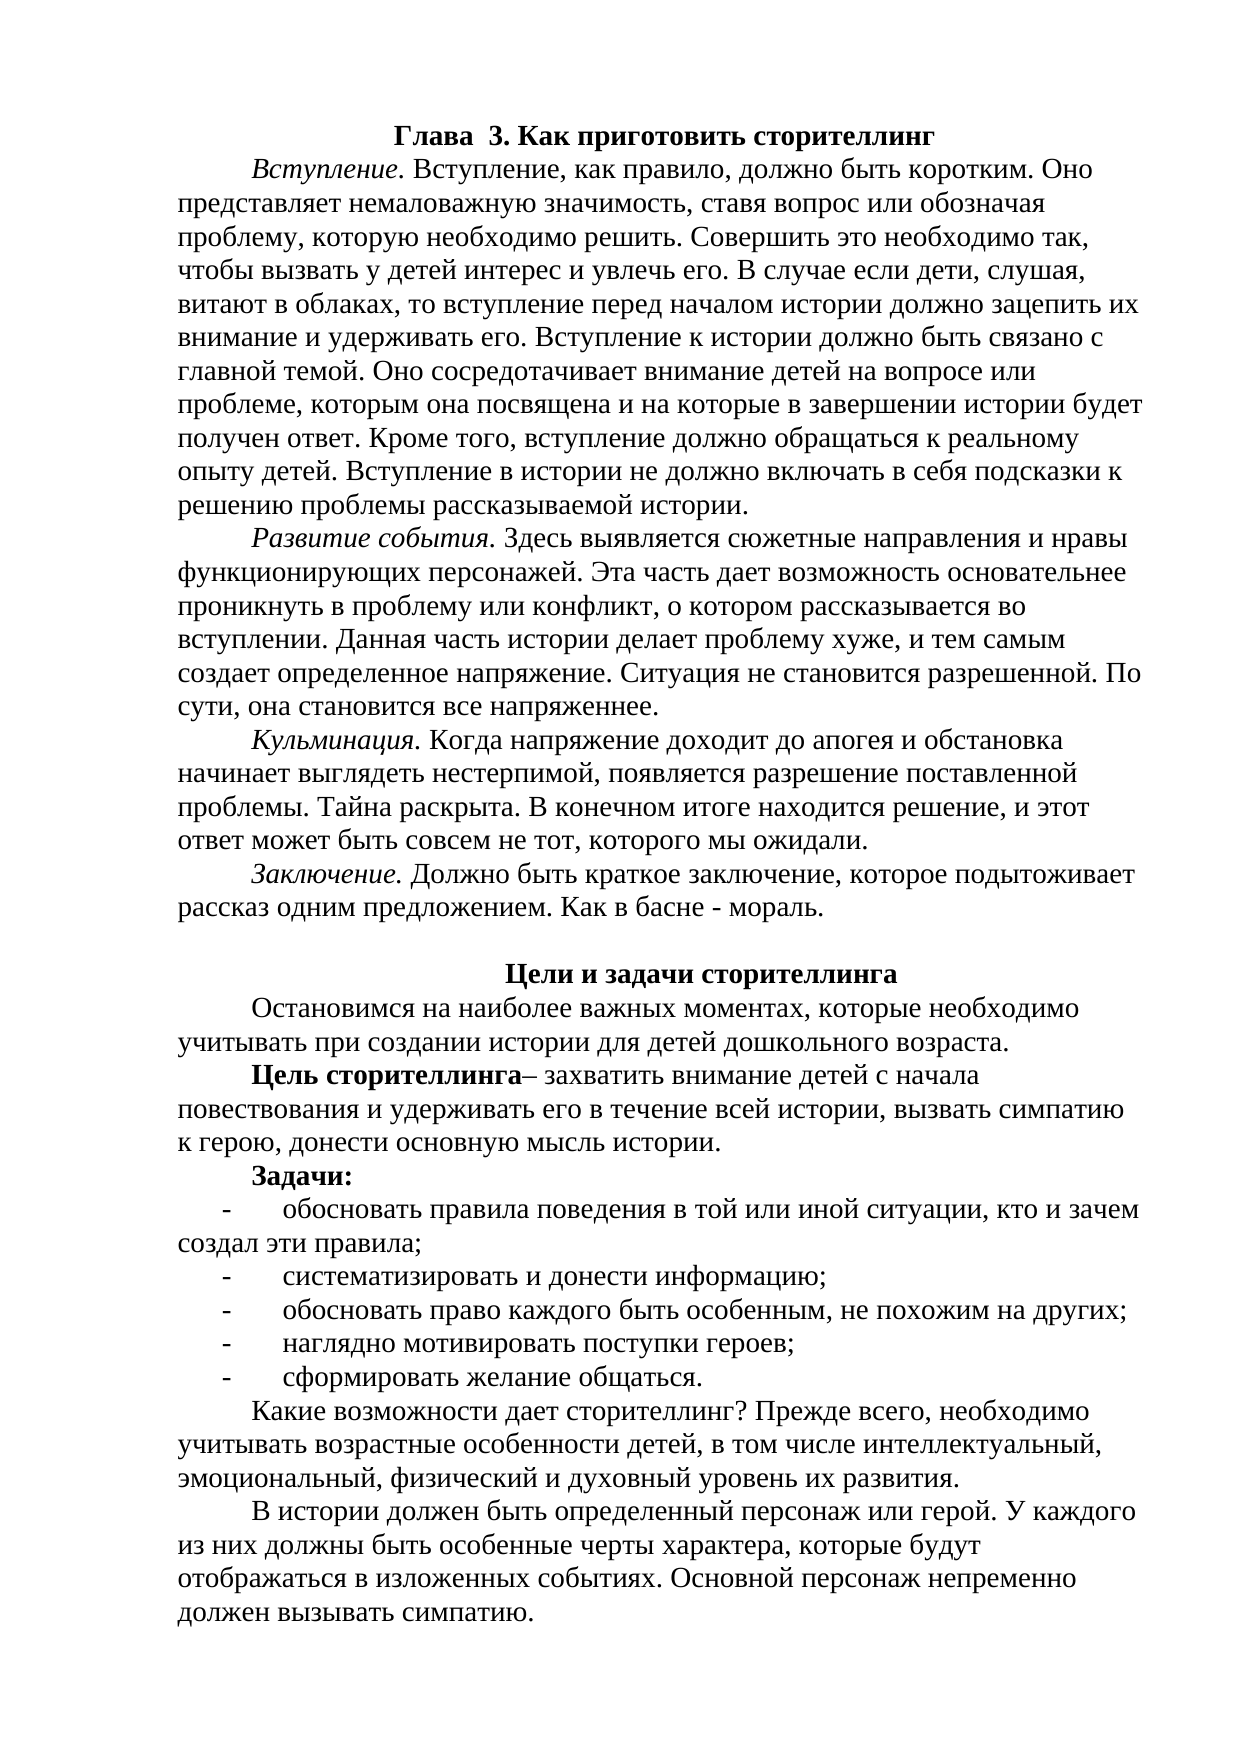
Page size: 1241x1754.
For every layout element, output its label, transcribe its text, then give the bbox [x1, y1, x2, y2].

text Задачи: [177, 1158, 1152, 1191]
text - обосновать правила поведения в той или иной ситуации, кто и зачем создал эти правила; [177, 1191, 1152, 1258]
text В истории должен быть определенный персонаж или герой. У каждого из них должны быть особенные черты характера, которые будут отображаться в изложенных событиях. Основной персонаж непременно должен вызывать симпатию. [177, 1493, 1152, 1627]
text - систематизировать и донести информацию; [177, 1258, 1152, 1292]
text Остановимся на наиболее важных моментах, которые необходимо учитывать при создании истории для детей дошкольного возраста. [177, 990, 1152, 1057]
text Цели и задачи сторителлинга [177, 957, 1152, 990]
text Кульминация. Когда напряжение доходит до апогея и обстановка начинает выглядеть нестерпимой, появляется разрешение поставленной проблемы. Тайна раскрыта. В конечном итоге находится решение, и этот ответ может быть совсем не тот, которого мы ожидали. [177, 722, 1152, 856]
text Глава 3. Как приготовить сторителлинг [177, 118, 1152, 152]
text - сформировать желание общаться. [177, 1359, 1152, 1393]
text Развитие события. Здесь выявляется сюжетные направления и нравы функционирующих персонажей. Эта часть дает возможность основательнее [177, 521, 1152, 588]
text - наглядно мотивировать поступки героев; [177, 1326, 1152, 1359]
text Вступление. Вступление, как правило, должно быть коротким. Оно представляет немаловажную значимость, ставя вопрос или обозначая проблему, которую необходимо решить. Совершить это необходимо так, чтобы вызвать у детей интерес и увлечь его. В случае если дети, слушая, витают в облаках, то вступление перед началом истории должно зацепить их внимание и удерживать его. Вступление к истории должно быть связано с главной темой. Оно сосредотачивает внимание детей на вопросе или проблеме, которым она посвящена и на которые в завершении истории будет получен ответ. Кроме того, вступление должно обращаться к реальному опыту детей. Вступление в истории не должно включать в себя подсказки к решению проблемы рассказываемой истории. [177, 152, 1152, 521]
text Цель сторителлинга– захватить внимание детей с начала повествования и удерживать его в течение всей истории, вызвать симпатию к герою, донести основную мысль истории. [177, 1057, 1152, 1158]
text Какие возможности дает сторителлинг? Прежде всего, необходимо учитывать возрастные особенности детей, в том числе интеллектуальный, эмоциональный, физический и духовный уровень их развития. [177, 1393, 1152, 1493]
text Заключение. Должно быть краткое заключение, которое подытоживает рассказ одним предложением. Как в басне - мораль. [177, 856, 1152, 923]
text проникнуть в проблему или конфликт, о котором рассказывается во вступлении. Данная часть истории делает проблему хуже, и тем самым создает определенное напряжение. Ситуация не становится разрешенной. По сути, она становится все напряженнее. [177, 588, 1152, 722]
text - обосновать право каждого быть особенным, не похожим на других; [177, 1292, 1152, 1326]
